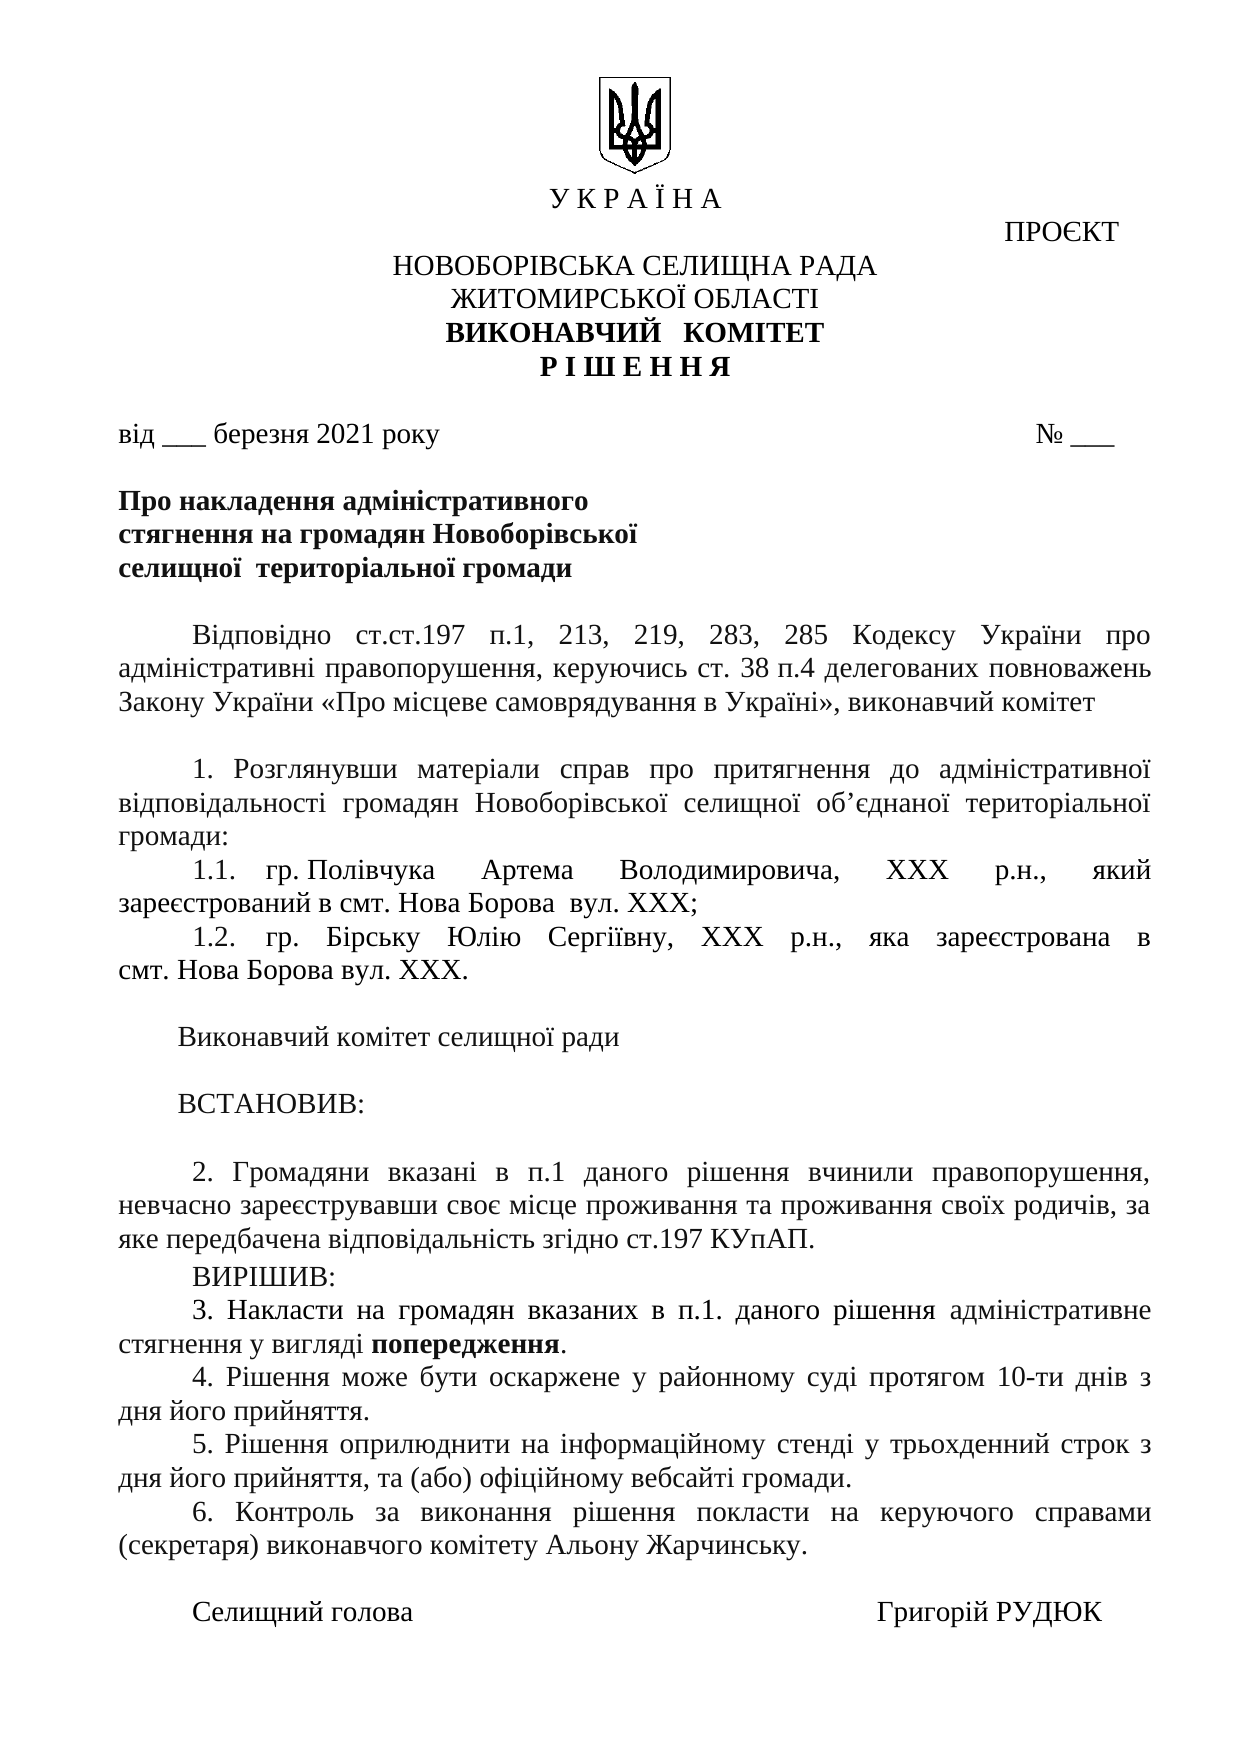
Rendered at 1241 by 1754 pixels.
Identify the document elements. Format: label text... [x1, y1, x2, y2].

text Селищний голова Григорій РУДЮК [118, 1594, 1152, 1628]
text ВСТАНОВИВ: [118, 1087, 1152, 1120]
text ПРОЄКТ [118, 214, 1152, 248]
text 3. Накласти на громадян вказаних в п.1. даного рішення адміністративне стягнення у вигляді попередження. [118, 1292, 1152, 1359]
list гр. Бірську Юлію Сергіївну, ХХХ р.н., яка зареєстрована в смт. Нова Борова вул. ХХХ. [118, 919, 1152, 986]
text Виконавчий комітет селищної ради [177, 1019, 1152, 1053]
text ВИРІШИВ: [118, 1254, 1152, 1292]
picture [592, 73, 678, 181]
text стягнення на громадян Новоборівської [118, 516, 1152, 550]
text 4. Рішення може бути оскаржене у районному суді протягом 10-ти днів з дня його прийняття. [118, 1359, 1152, 1427]
text Про накладення адміністративного [118, 483, 1152, 516]
text 5. Рішення оприлюднити на інформаційному стенді у трьохденний строк з дня його прийняття, та (або) офіційному вебсайті громади. [118, 1427, 1152, 1494]
text Р І Ш Е Н Н Я [118, 349, 1152, 382]
text від ___ березня 2021 року № ___ [118, 416, 1152, 449]
text селищної територіальної громади [118, 550, 1152, 583]
list гр. Полівчука Артема Володимировича, ХХХ р.н., який зареєстрований в смт. Нова Борова вул. ХХХ; [118, 852, 1152, 919]
text ЖИТОМИРСЬКОЇ ОБЛАСТІ [118, 282, 1152, 315]
text 6. Контроль за виконання рішення покласти на керуючого справами (секретаря) виконавчого комітету Альону Жарчинську. [118, 1494, 1152, 1561]
text Відповідно ст.ст.197 п.1, 213, 219, 283, 285 Кодексу України про адміністративні правопорушення, керуючись ст. 38 п.4 делегованих повноважень Закону України «Про місцеве самоврядування в Україні», виконавчий комітет [118, 617, 1152, 718]
text 1. Розглянувши матеріали справ про притягнення до адміністративної відповідальності громадян Новоборівської селищної об’єднаної територіальної громади: [118, 751, 1152, 852]
text 2. Громадяни вказані в п.1 даного рішення вчинили правопорушення, невчасно зареєструвавши своє місце проживання та проживання своїх родичів, за яке передбачена відповідальність згідно ст.197 КУпАП. [118, 1154, 1152, 1254]
text ВИКОНАВЧИЙ КОМІТЕТ [118, 315, 1152, 349]
text НОВОБОРІВСЬКА СЕЛИЩНА РАДА [118, 248, 1152, 282]
text У К Р А Ї Н А [118, 181, 1152, 214]
